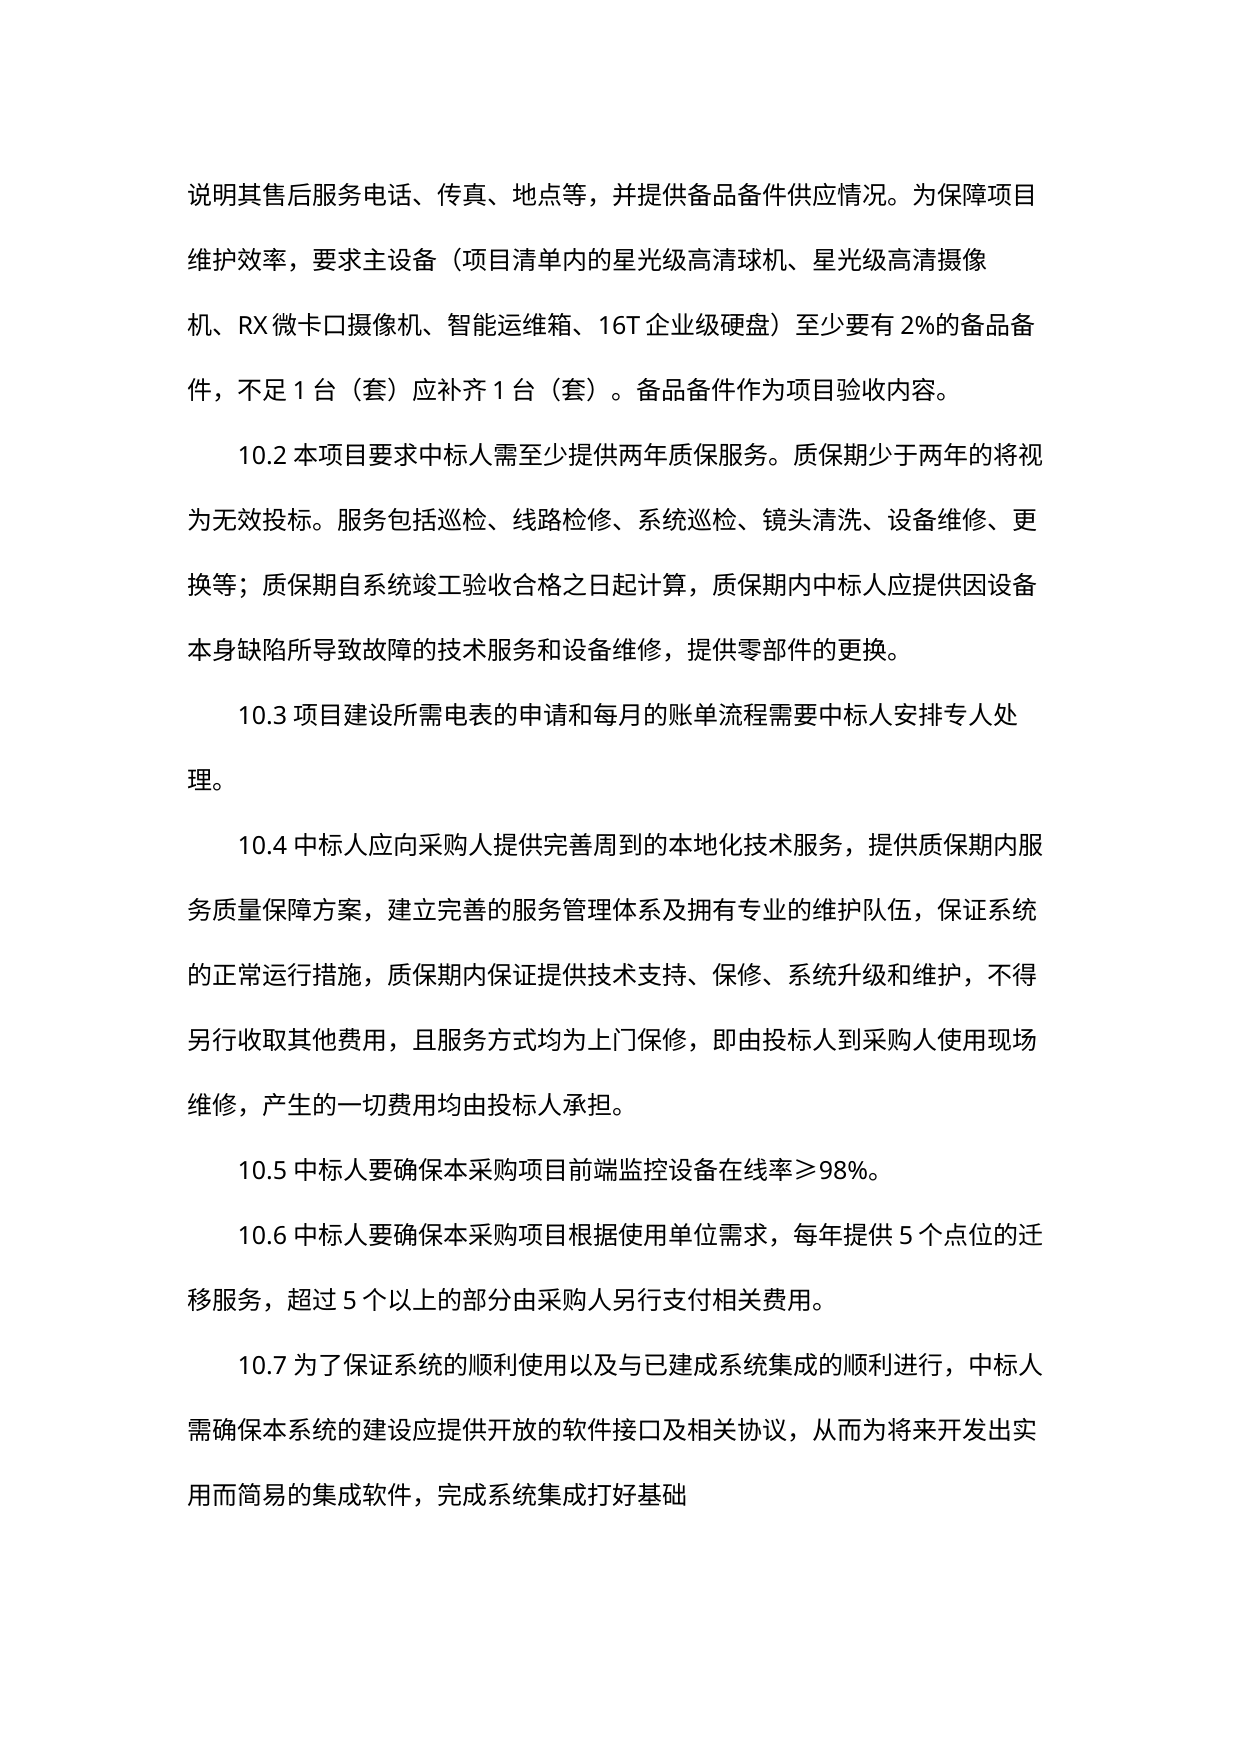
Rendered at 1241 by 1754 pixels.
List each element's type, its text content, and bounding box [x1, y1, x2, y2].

text 10.4 中标人应向采购人提供完善周到的本地化技术服务，提供质保期内服务质量保障方案，建立完善的服务管理体系及拥有专业的维护队伍，保证系统的正常运行措施，质保期内保证提供技术支持、保修、系统升级和维护，不得另行收取其他费用，且服务方式均为上门保修，即由投标人到采购人使用现场维修，产生的一切费用均由投标人承担。 [187, 812, 1053, 1137]
text 10.7 为了保证系统的顺利使用以及与已建成系统集成的顺利进行，中标人需确保本系统的建设应提供开放的软件接口及相关协议，从而为将来开发出实用而简易的集成软件，完成系统集成打好基础 [187, 1332, 1053, 1527]
text 10.2 本项目要求中标人需至少提供两年质保服务。质保期少于两年的将视为无效投标。服务包括巡检、线路检修、系统巡检、镜头清洗、设备维修、更换等；质保期自系统竣工验收合格之日起计算，质保期内中标人应提供因设备本身缺陷所导致故障的技术服务和设备维修，提供零部件的更换。 [187, 422, 1053, 682]
text 10.5 中标人要确保本采购项目前端监控设备在线率≥98%。 [187, 1137, 1053, 1202]
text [187, 162, 1053, 422]
text 10.6 中标人要确保本采购项目根据使用单位需求，每年提供5个点位的迁移服务，超过5个以上的部分由采购人另行支付相关费用。 [187, 1202, 1053, 1332]
text 10.3 项目建设所需电表的申请和每月的账单流程需要中标人安排专人处理。 [187, 682, 1053, 812]
